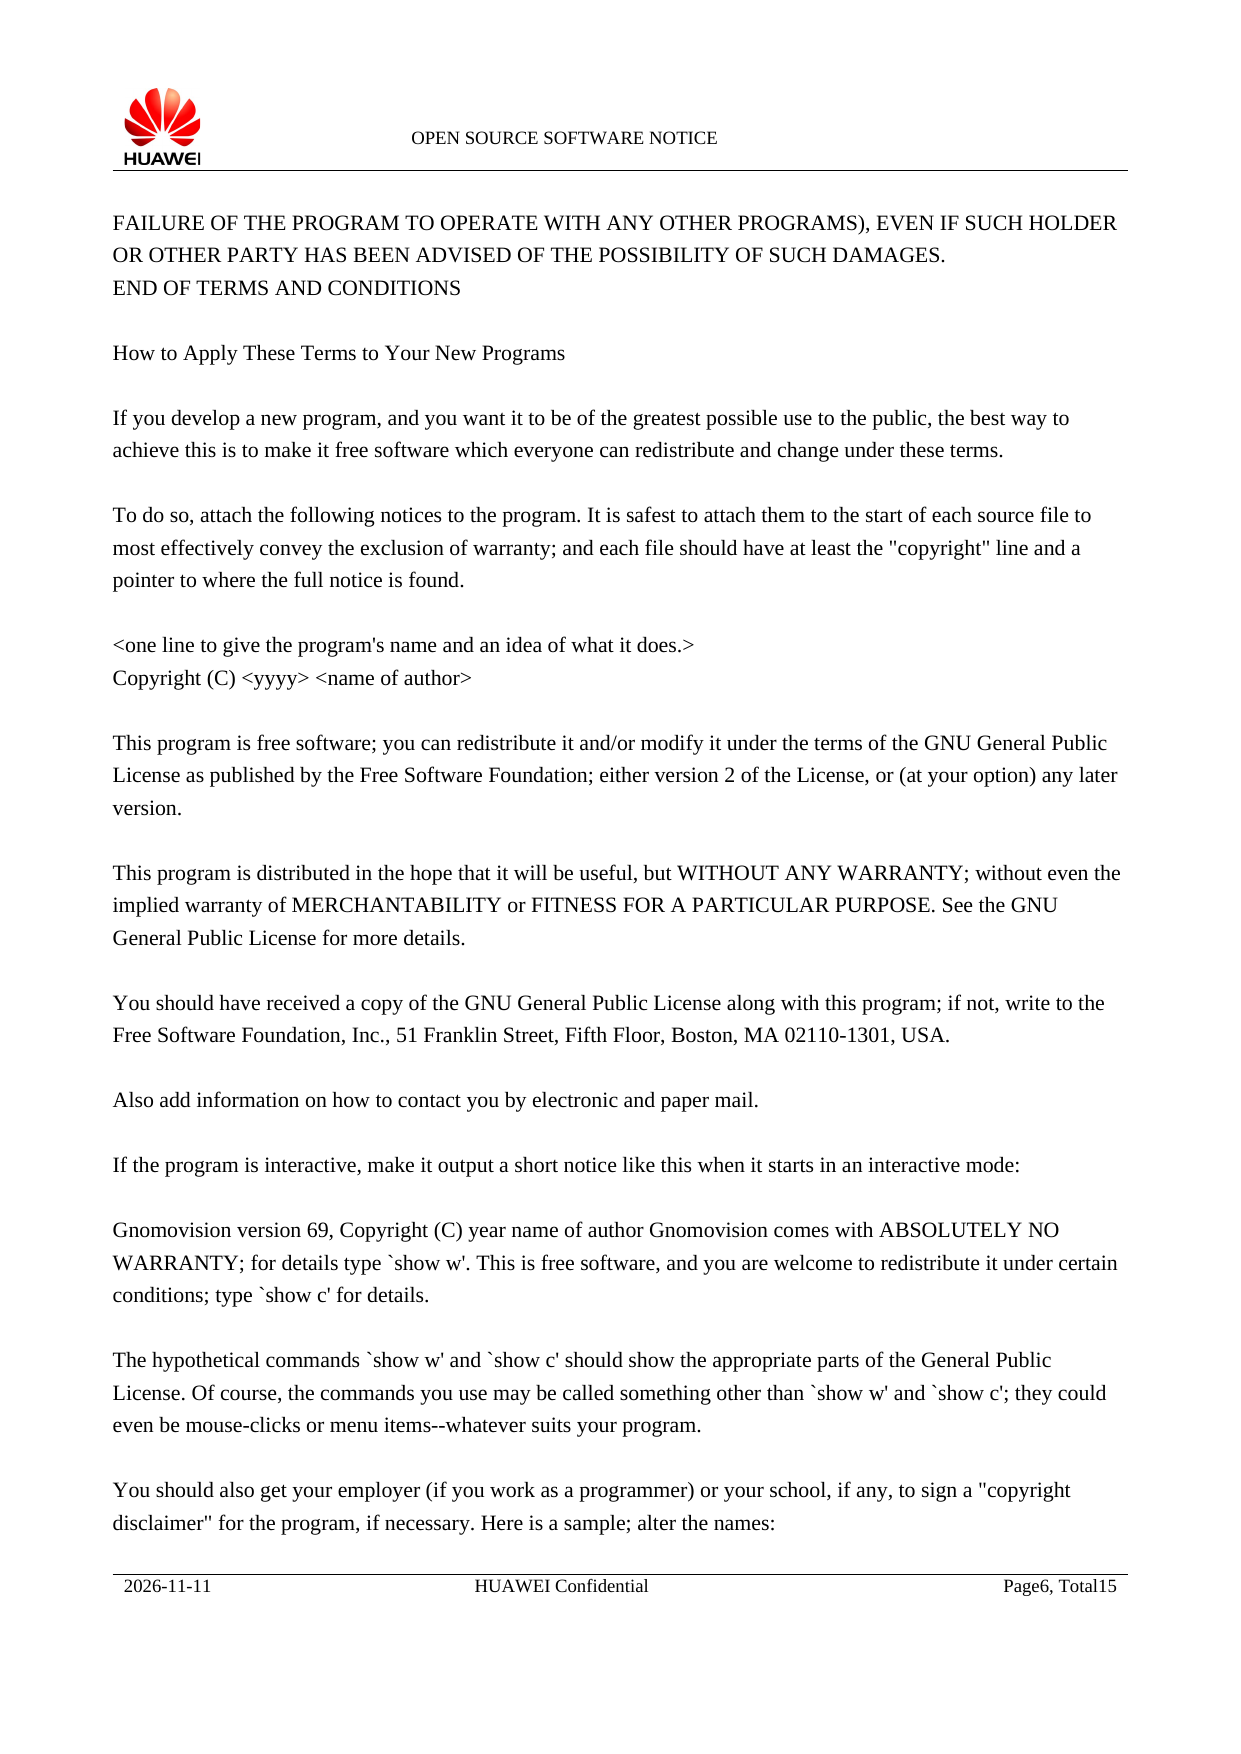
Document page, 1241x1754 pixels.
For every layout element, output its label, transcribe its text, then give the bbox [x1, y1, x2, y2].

picture [124, 88, 201, 165]
